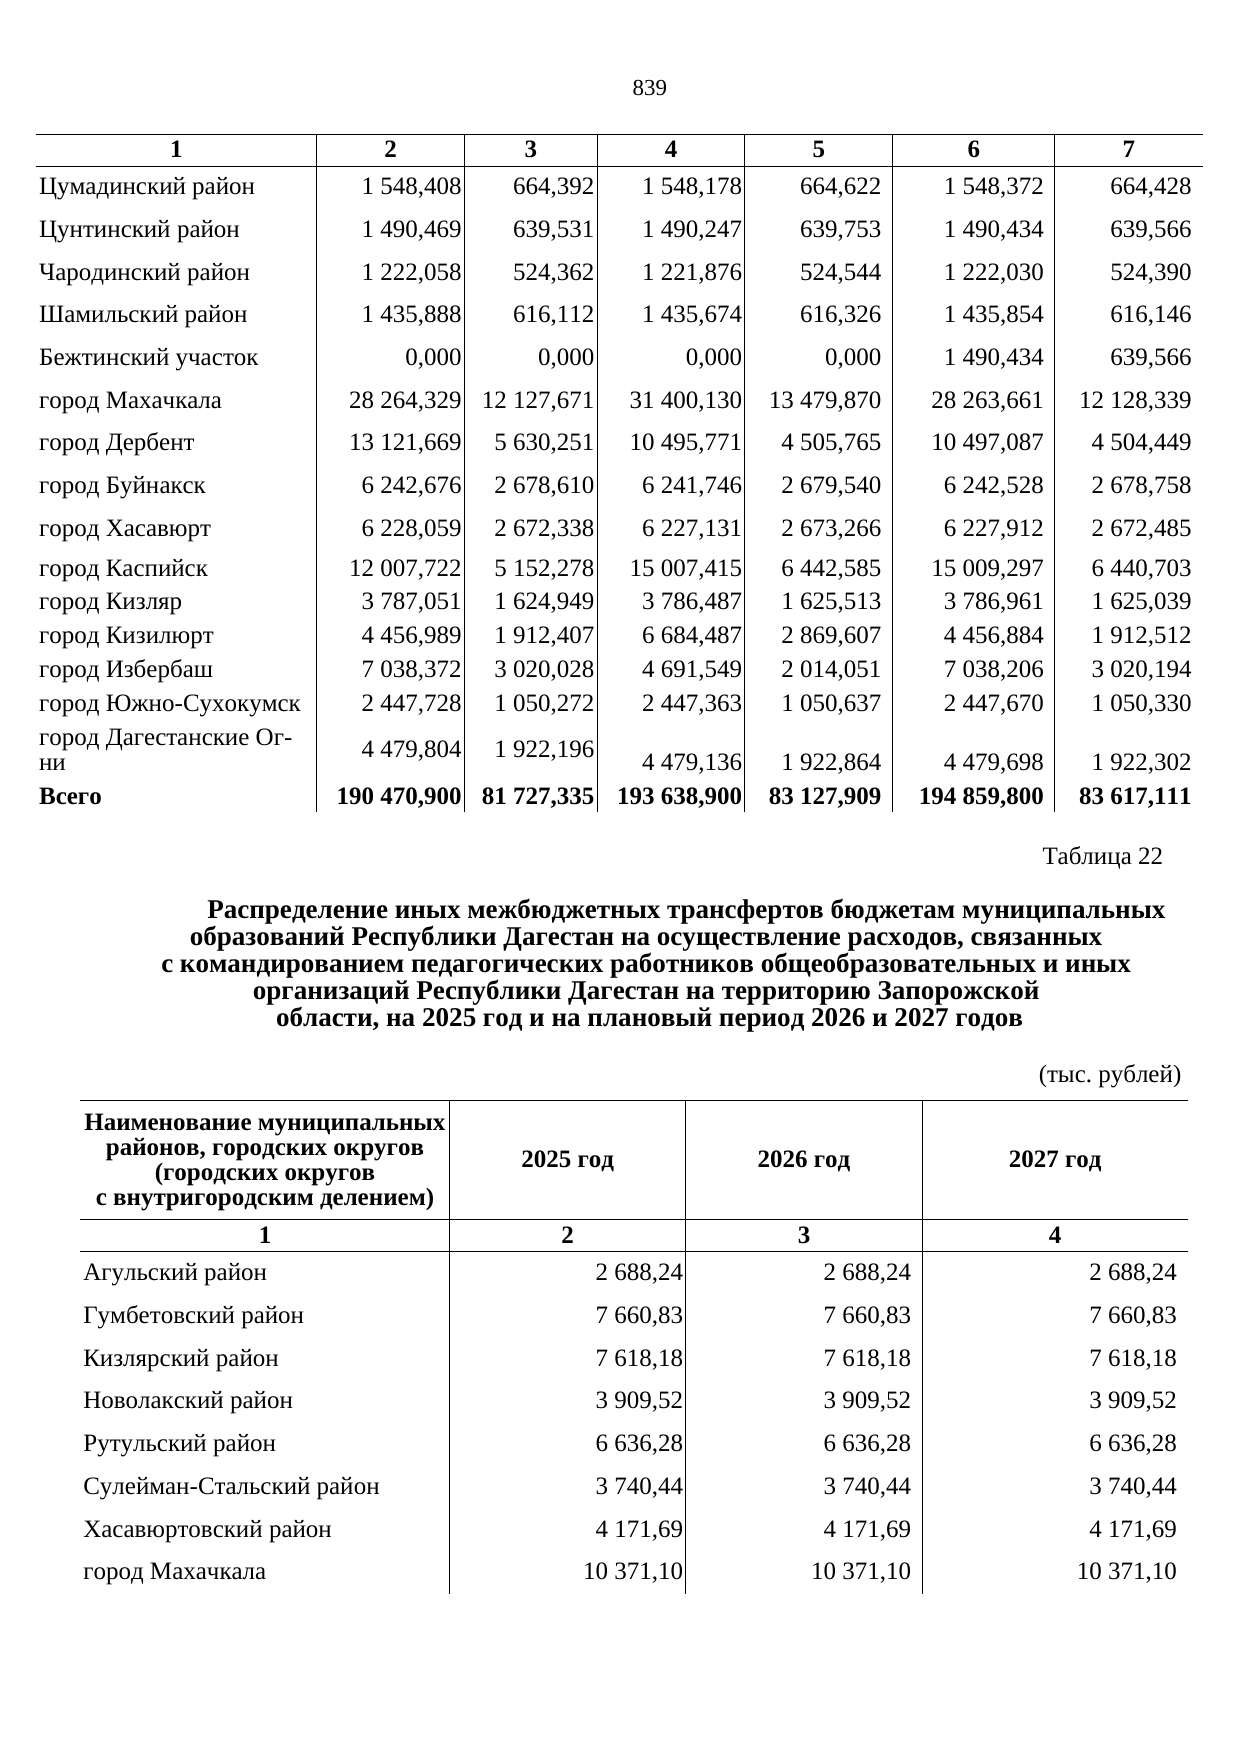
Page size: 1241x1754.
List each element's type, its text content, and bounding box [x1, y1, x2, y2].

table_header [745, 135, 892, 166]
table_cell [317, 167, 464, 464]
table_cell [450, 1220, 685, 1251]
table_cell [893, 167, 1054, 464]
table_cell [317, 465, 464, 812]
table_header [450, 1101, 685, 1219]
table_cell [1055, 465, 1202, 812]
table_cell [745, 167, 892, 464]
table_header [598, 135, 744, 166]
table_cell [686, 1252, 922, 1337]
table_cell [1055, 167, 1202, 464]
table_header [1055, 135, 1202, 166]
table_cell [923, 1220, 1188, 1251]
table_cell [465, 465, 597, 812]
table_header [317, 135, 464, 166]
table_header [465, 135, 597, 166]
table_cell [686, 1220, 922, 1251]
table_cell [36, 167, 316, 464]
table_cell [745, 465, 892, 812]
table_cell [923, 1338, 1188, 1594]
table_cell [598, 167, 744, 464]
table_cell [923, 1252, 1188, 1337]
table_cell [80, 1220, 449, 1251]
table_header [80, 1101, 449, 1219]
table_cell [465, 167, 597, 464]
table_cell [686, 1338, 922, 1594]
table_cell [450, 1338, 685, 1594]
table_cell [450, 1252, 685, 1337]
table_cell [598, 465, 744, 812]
text Распределение иных межбюджетных трансфертов бюджетам муниципальных образований Республики Дагестан на осуществление расходов, связанных с командированием педагогических работников общеобразовательных и иных организаций Республики Дагестан на территорию Запорожской области, на 2025 год и на плановый период 2026 и 2027 годов [118, 897, 1181, 1032]
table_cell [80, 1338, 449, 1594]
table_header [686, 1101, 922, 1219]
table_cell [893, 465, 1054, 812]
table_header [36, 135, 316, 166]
text Таблица 22 [118, 841, 1181, 869]
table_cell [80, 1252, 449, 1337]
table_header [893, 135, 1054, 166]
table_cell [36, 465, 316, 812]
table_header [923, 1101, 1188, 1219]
text (тыс. рублей) [118, 1059, 1181, 1088]
